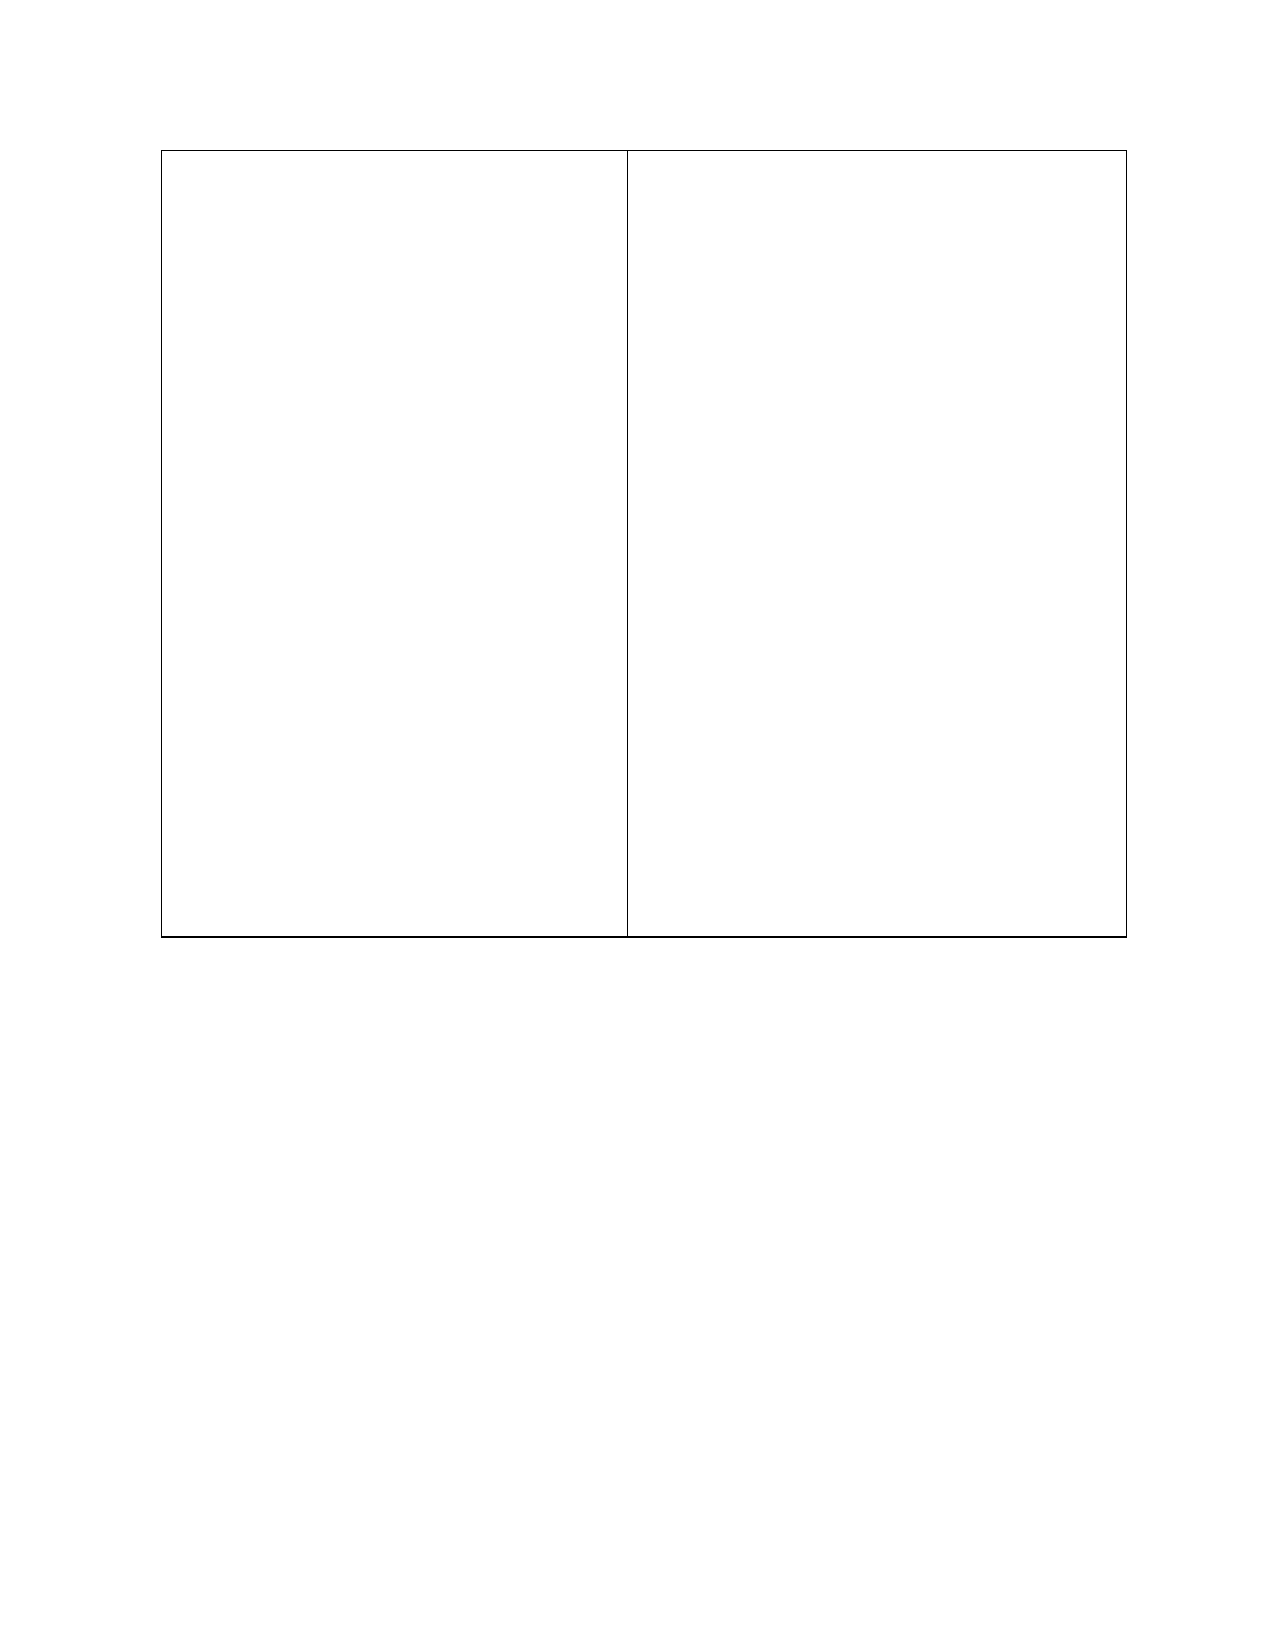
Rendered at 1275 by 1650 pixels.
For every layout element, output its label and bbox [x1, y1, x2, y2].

table_cell [628, 151, 1126, 936]
table_cell [162, 151, 627, 936]
